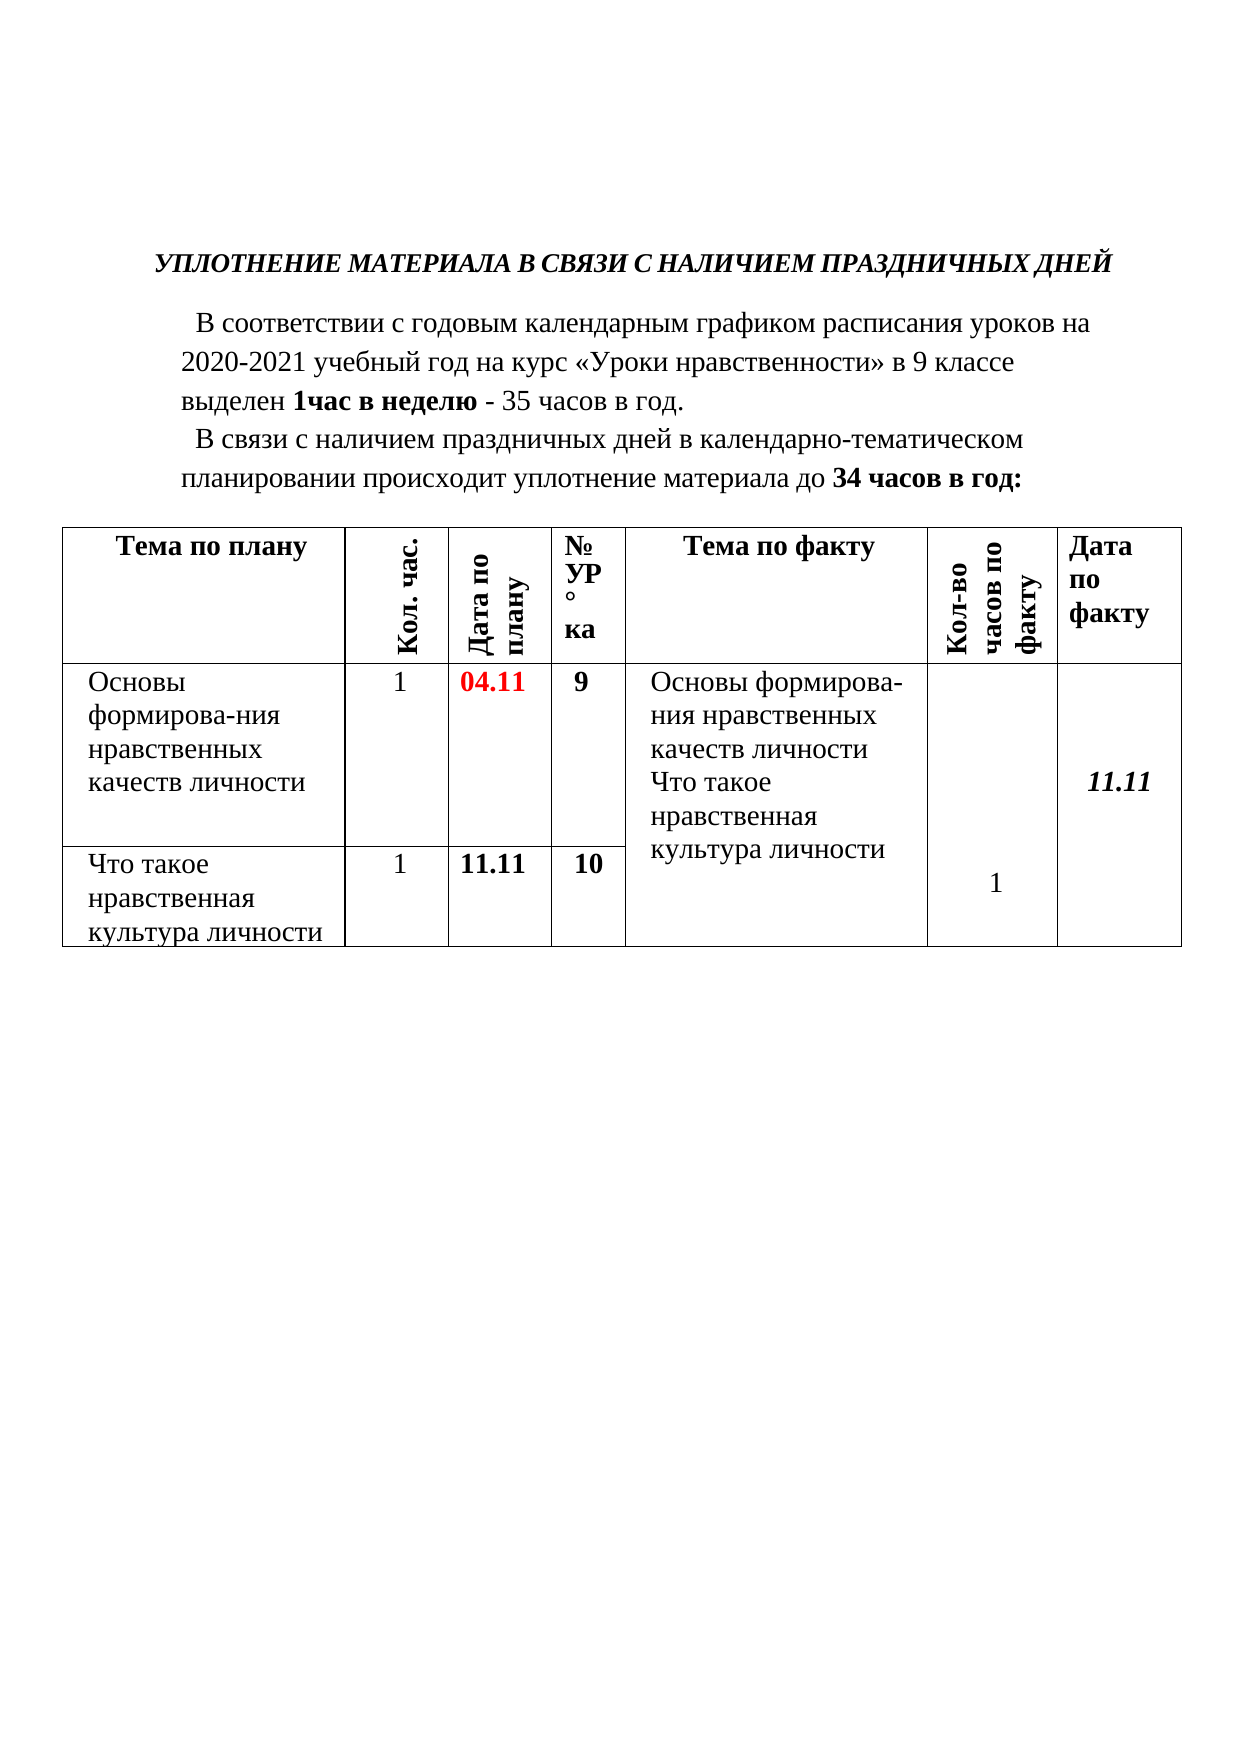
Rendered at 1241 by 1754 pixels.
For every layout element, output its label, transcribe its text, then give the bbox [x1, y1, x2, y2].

table_header Дата по плану [449, 528, 551, 663]
table_cell 1 [928, 664, 1057, 946]
table_header № УР° ка [552, 528, 625, 663]
table_cell 1 [346, 664, 448, 846]
table_header Тема по факту [626, 528, 927, 663]
table_cell Что такое нравственная культура личности [63, 847, 344, 946]
table_cell Основы формирова-ния нравственных качеств личности [63, 664, 344, 846]
table_header Кол. час. [346, 528, 448, 663]
table_cell 9 [552, 664, 625, 846]
text В соответствии с годовым календарным графиком расписания уроков на 2020-2021 учебный год на курс «Уроки нравственности» в 9 классе выделен 1час в неделю - 35 часов в год. [181, 302, 1098, 418]
table_cell 10 [552, 847, 625, 946]
table_cell 1 [346, 847, 448, 946]
table_cell 11.11 [449, 847, 551, 946]
table_header Тема по плану [63, 528, 344, 663]
text В связи с наличием праздничных дней в календарно-тематическом планировании происходит уплотнение материала до 34 часов в год: [181, 418, 1044, 495]
table_cell Основы формирова-ния нравственных качеств личности Что такое нравственная культура личности [626, 664, 927, 946]
text УПЛОТНЕНИЕ МАТЕРИАЛА В СВЯЗИ С НАЛИЧИЕМ ПРАЗДНИЧНЫХ ДНЕЙ [74, 247, 1152, 278]
table_cell 11.11 [1058, 664, 1181, 946]
table_header Дата по факту [1058, 528, 1181, 663]
table_header Кол-во часов по факту [928, 528, 1057, 663]
table_cell 04.11 [449, 664, 551, 846]
